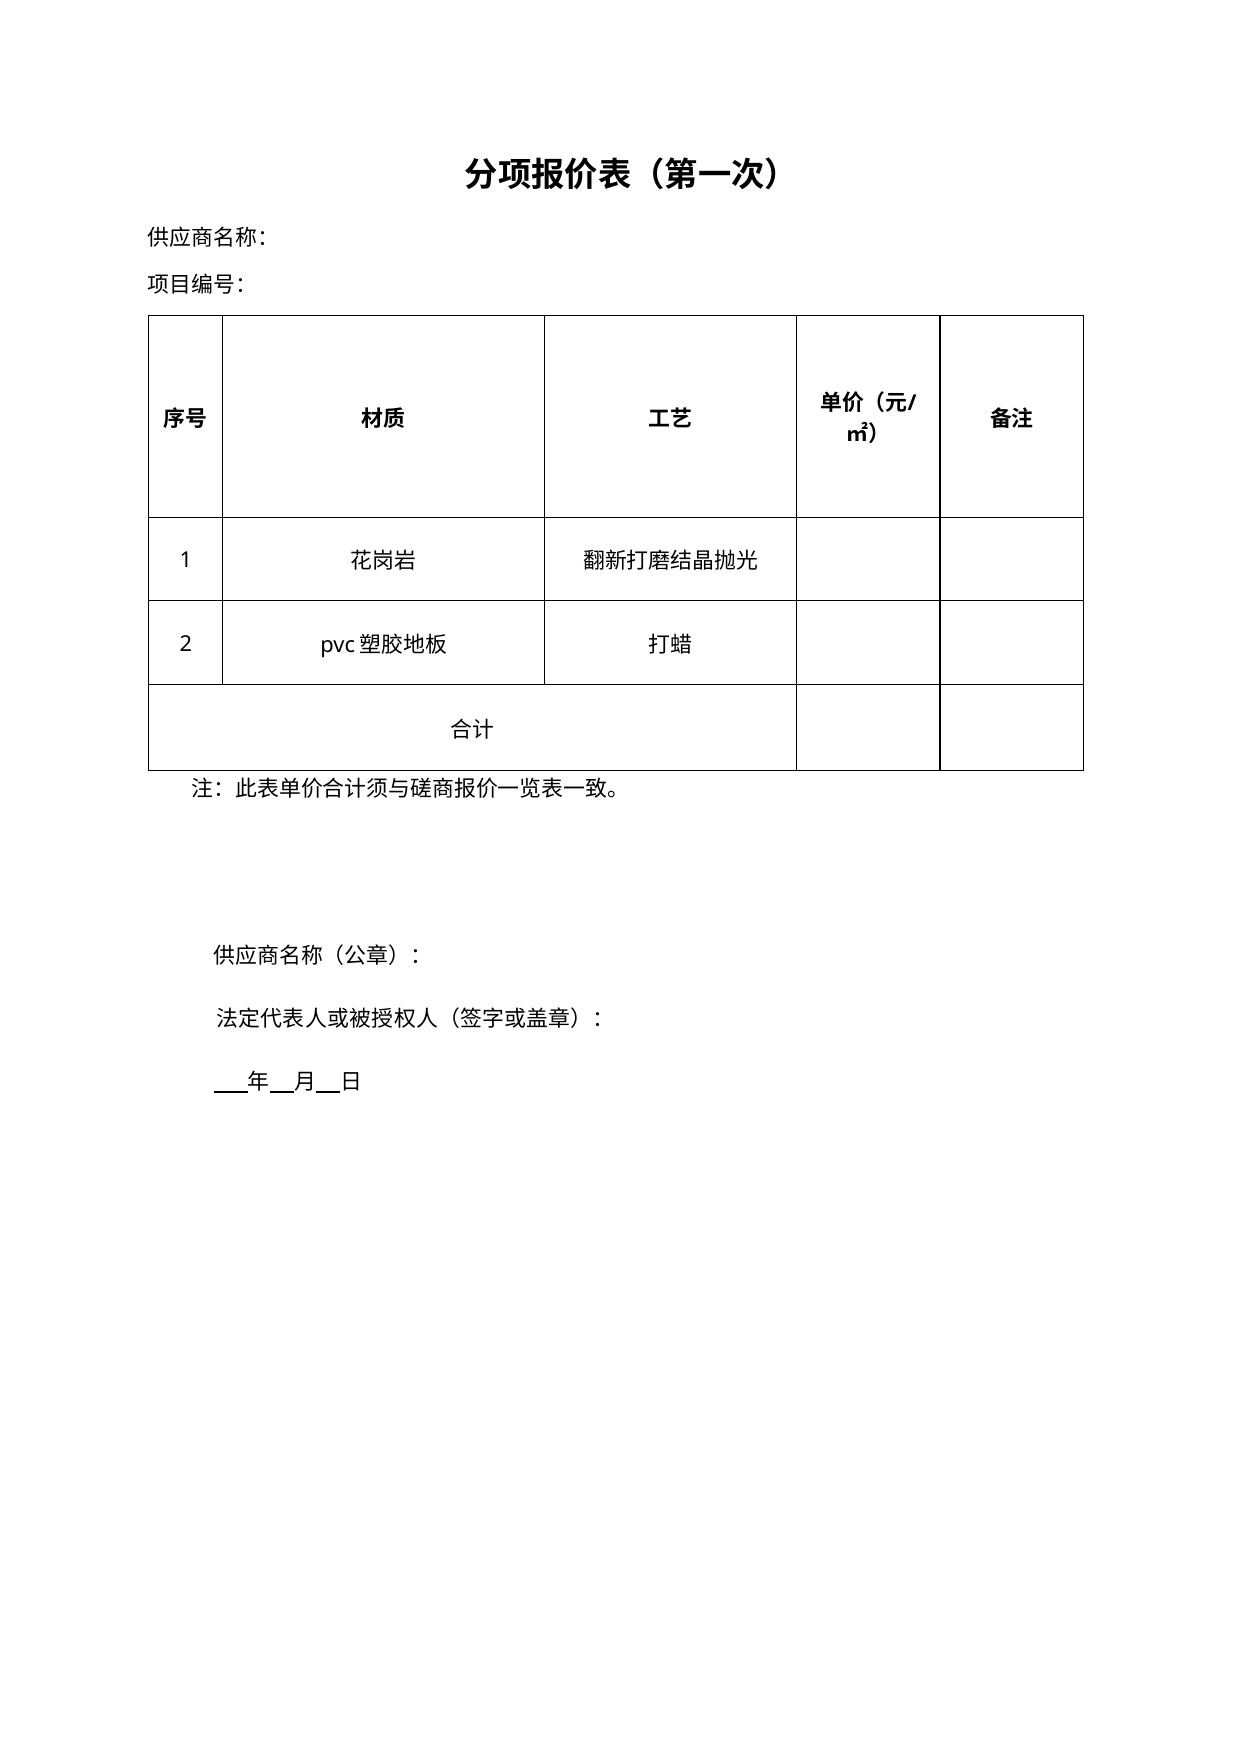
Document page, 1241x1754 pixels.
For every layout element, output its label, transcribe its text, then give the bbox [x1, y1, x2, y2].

table_cell [941, 601, 1083, 684]
text 注：此表单价合计须与磋商报价一览表一致。 [148, 771, 1092, 803]
text 供应商名称： [148, 220, 1092, 252]
table_header 序号 [149, 316, 222, 517]
table_header 工艺 [545, 316, 796, 517]
table_cell 合计 [149, 685, 796, 770]
table_cell 花岗岩 [223, 518, 544, 600]
table_cell [941, 518, 1083, 600]
text 法定代表人或被授权人（签字或盖章）： [148, 1001, 1036, 1033]
table_header 备注 [941, 316, 1083, 517]
text 供应商名称（公章）： [148, 938, 1036, 969]
table_cell 打蜡 [545, 601, 796, 684]
table_cell [797, 601, 939, 684]
table_cell 翻新打磨结晶抛光 [545, 518, 796, 600]
table_cell 1 [149, 518, 222, 600]
table_cell pvc塑胶地板 [223, 601, 544, 684]
table_cell [797, 518, 939, 600]
table_cell 2 [149, 601, 222, 684]
table_cell [797, 685, 939, 770]
text 年 月 日 [148, 1064, 1092, 1096]
table_header 材质 [223, 316, 544, 517]
text 分项报价表（第一次） [148, 148, 1092, 196]
table_header 单价（元/㎡） [797, 316, 939, 517]
table_cell [941, 685, 1083, 770]
text 项目编号： [148, 267, 1092, 299]
